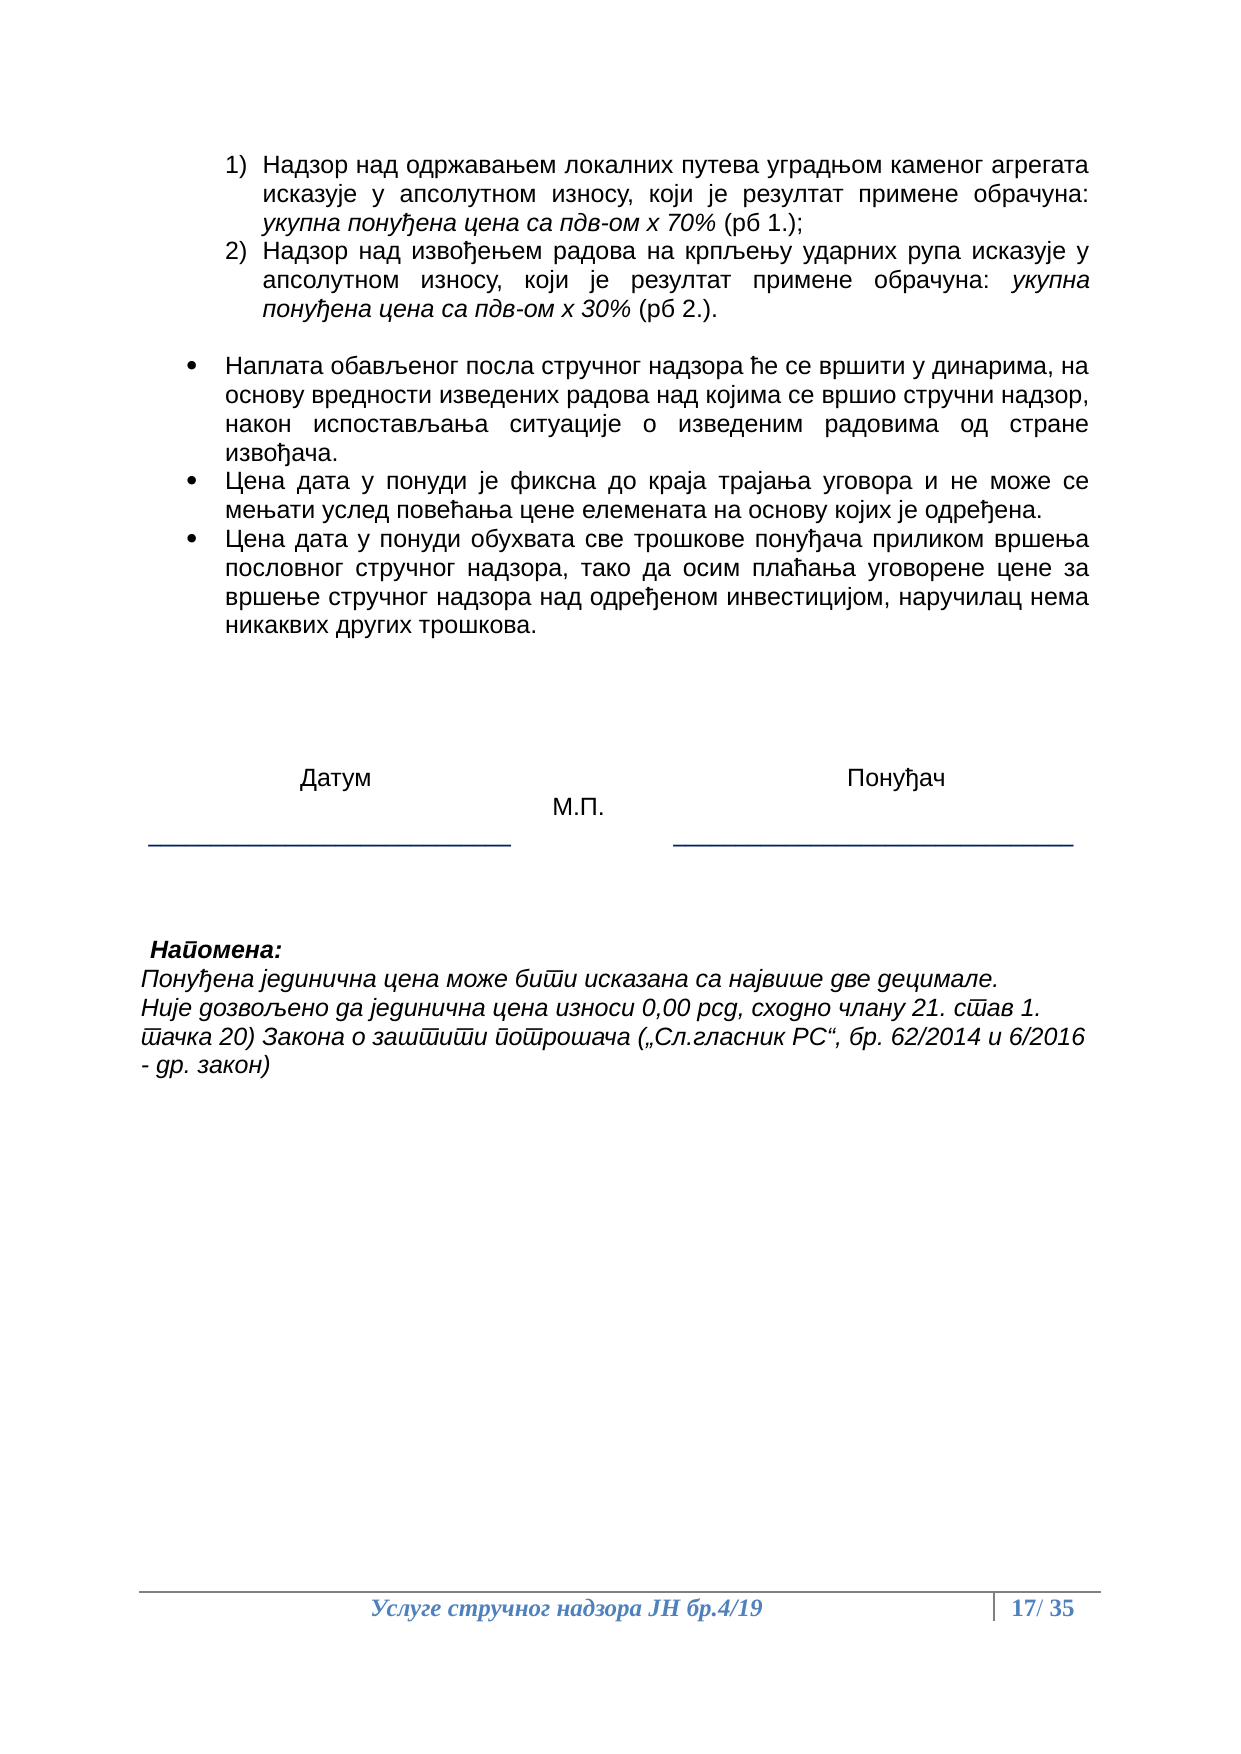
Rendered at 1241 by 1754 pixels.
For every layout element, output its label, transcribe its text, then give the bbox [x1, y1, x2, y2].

list Цена дата у понуди је фиксна до краја трајања уговора и не може се мењати услед повећања цене елемената на основу којих је одређена. [187, 466, 1090, 524]
text _____________________________ ________________________________ [150, 820, 1090, 849]
list Надзор над извођењем радова на крпљењу ударних рупа исказује у апсолутном износу, који је резултат примене обрачуна: укупна понуђена цена са пдв-ом х 30% (рб 2.). [225, 236, 1090, 322]
list Надзор над одржавањем локалних путева уградњом каменог агрегата исказује у апсолутном износу, који је резултат примене обрачуна: укупна понуђена цена са пдв-ом х 70% (рб 1.); [225, 150, 1090, 236]
text М.П. [450, 792, 1090, 820]
text Напомена: [150, 935, 1090, 964]
text Датум Понуђач [225, 763, 1090, 792]
list Цена дата у понуди обухвата све трошкове понуђача приликом вршења пословног стручног надзора, тако да осим плаћања уговорене цене за вршење стручног надзора над одређеном инвестицијом, наручилац нема никаквих других трошкова. [187, 524, 1090, 639]
list Није дозвољено да јединична цена износи 0,00 рсд, сходно члану 21. став 1. тачка 20) Закона о заштити потрошача („Сл.гласник РС“, бр. 62/2014 и 6/2016 - др. закон) [141, 993, 1090, 1079]
list Понуђена јединична цена може бити исказана са највише две децимале. [141, 964, 1090, 993]
list Наплата обављеног посла стручног надзора ће се вршити у динарима, на основу вредности изведених радова над којима се вршио стручни надзор, након испостављања ситуације о изведеним радовима од стране извођача. [187, 351, 1090, 466]
